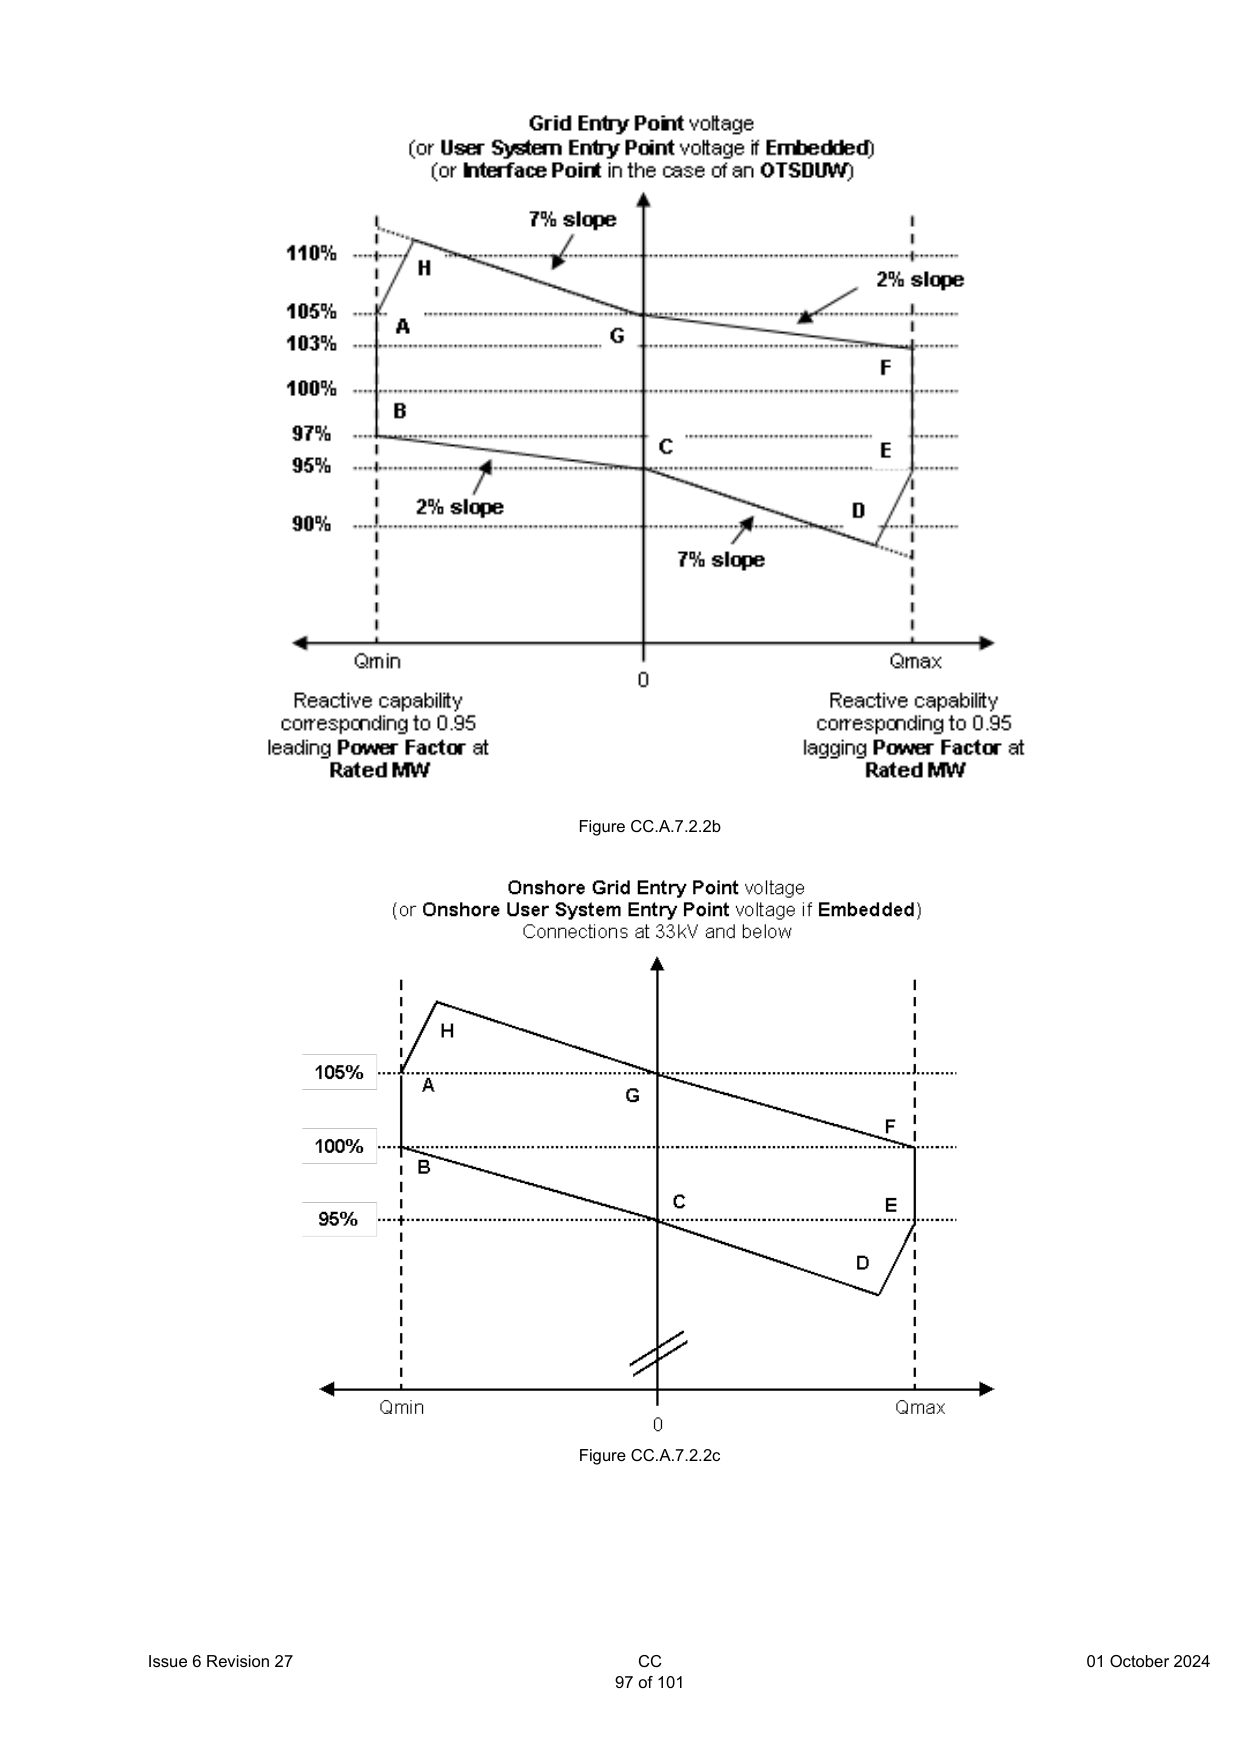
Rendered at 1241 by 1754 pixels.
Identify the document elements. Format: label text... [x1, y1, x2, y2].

picture [302, 877, 998, 1444]
text Figure CC.A.7.2.2c [148, 1446, 1152, 1465]
text Figure CC.A.7.2.2b [148, 817, 1152, 836]
picture [267, 115, 1032, 789]
